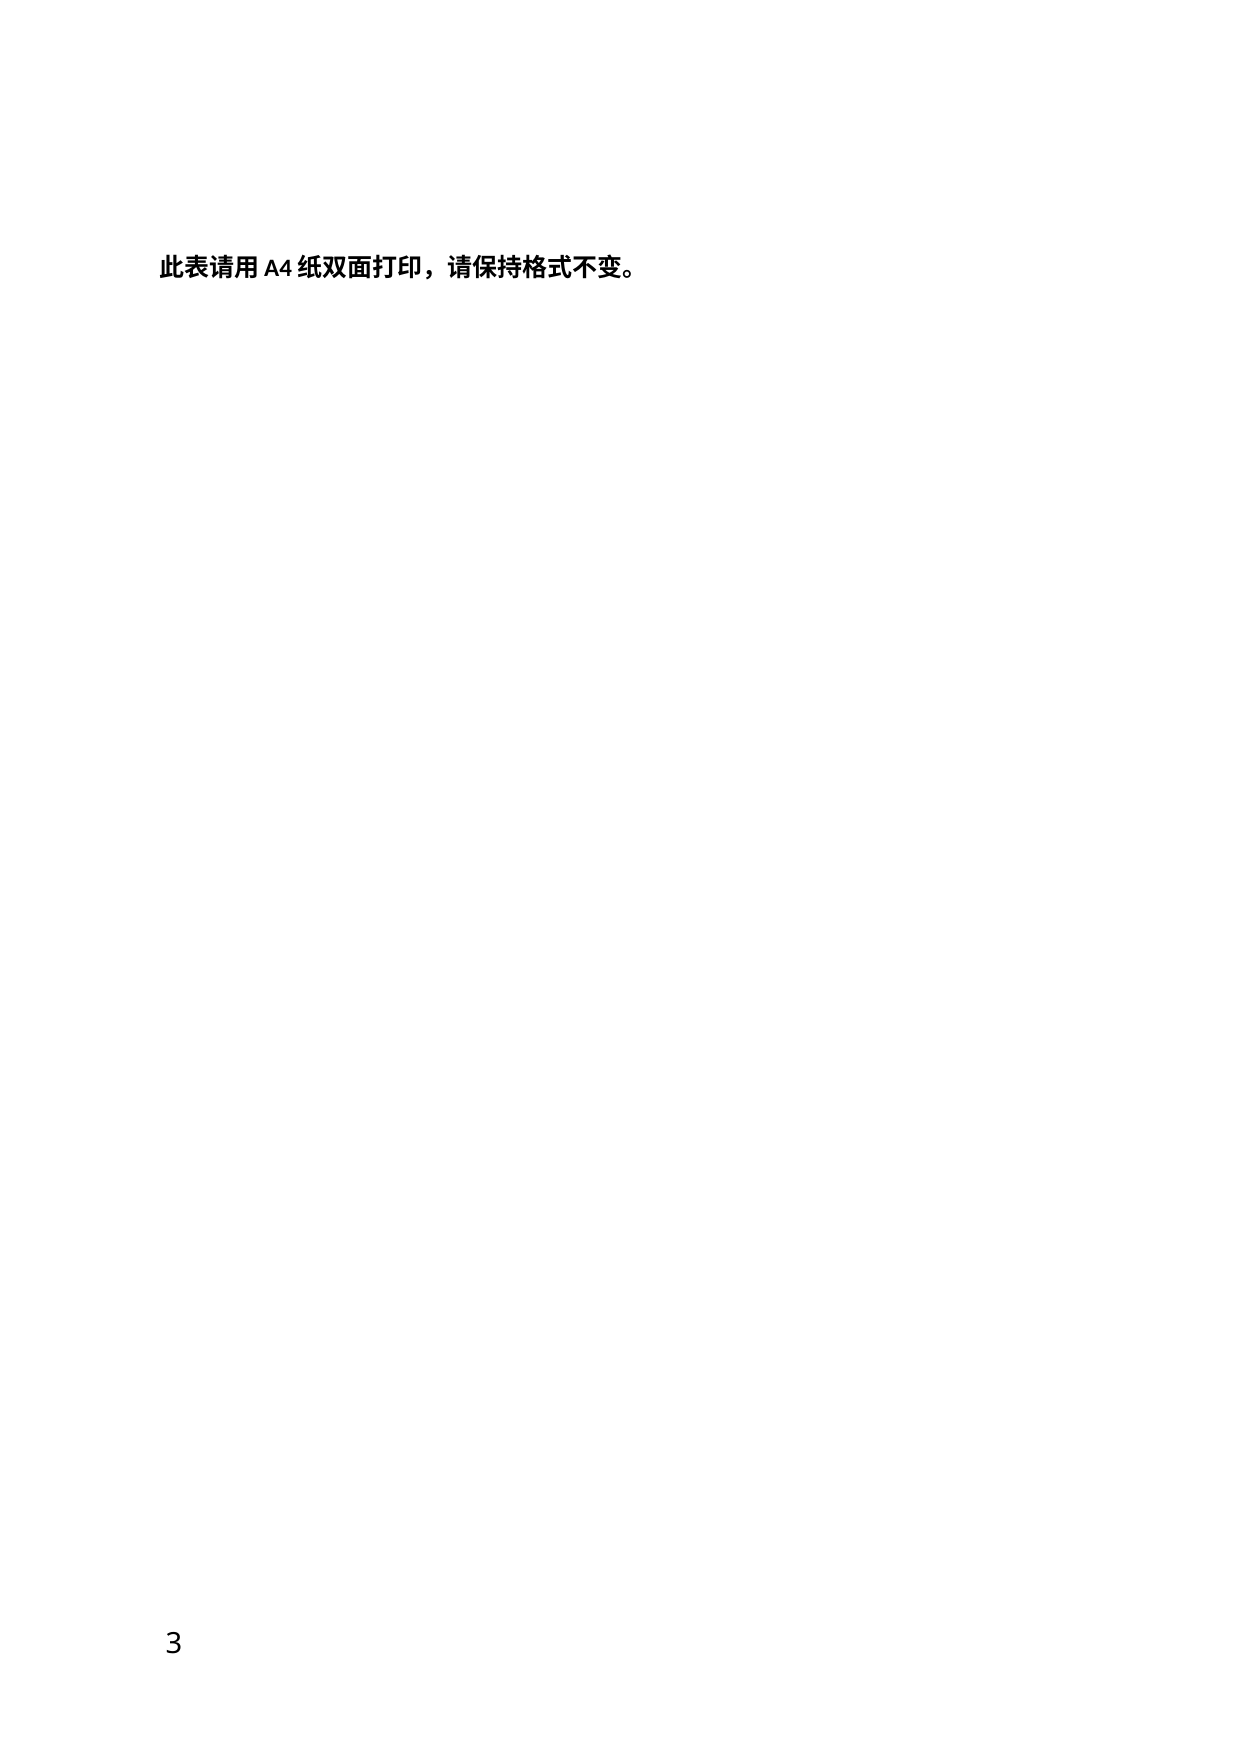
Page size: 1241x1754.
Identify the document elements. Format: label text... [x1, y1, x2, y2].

text 此表请用A4纸双面打印，请保持格式不变。 [128, 233, 1087, 298]
